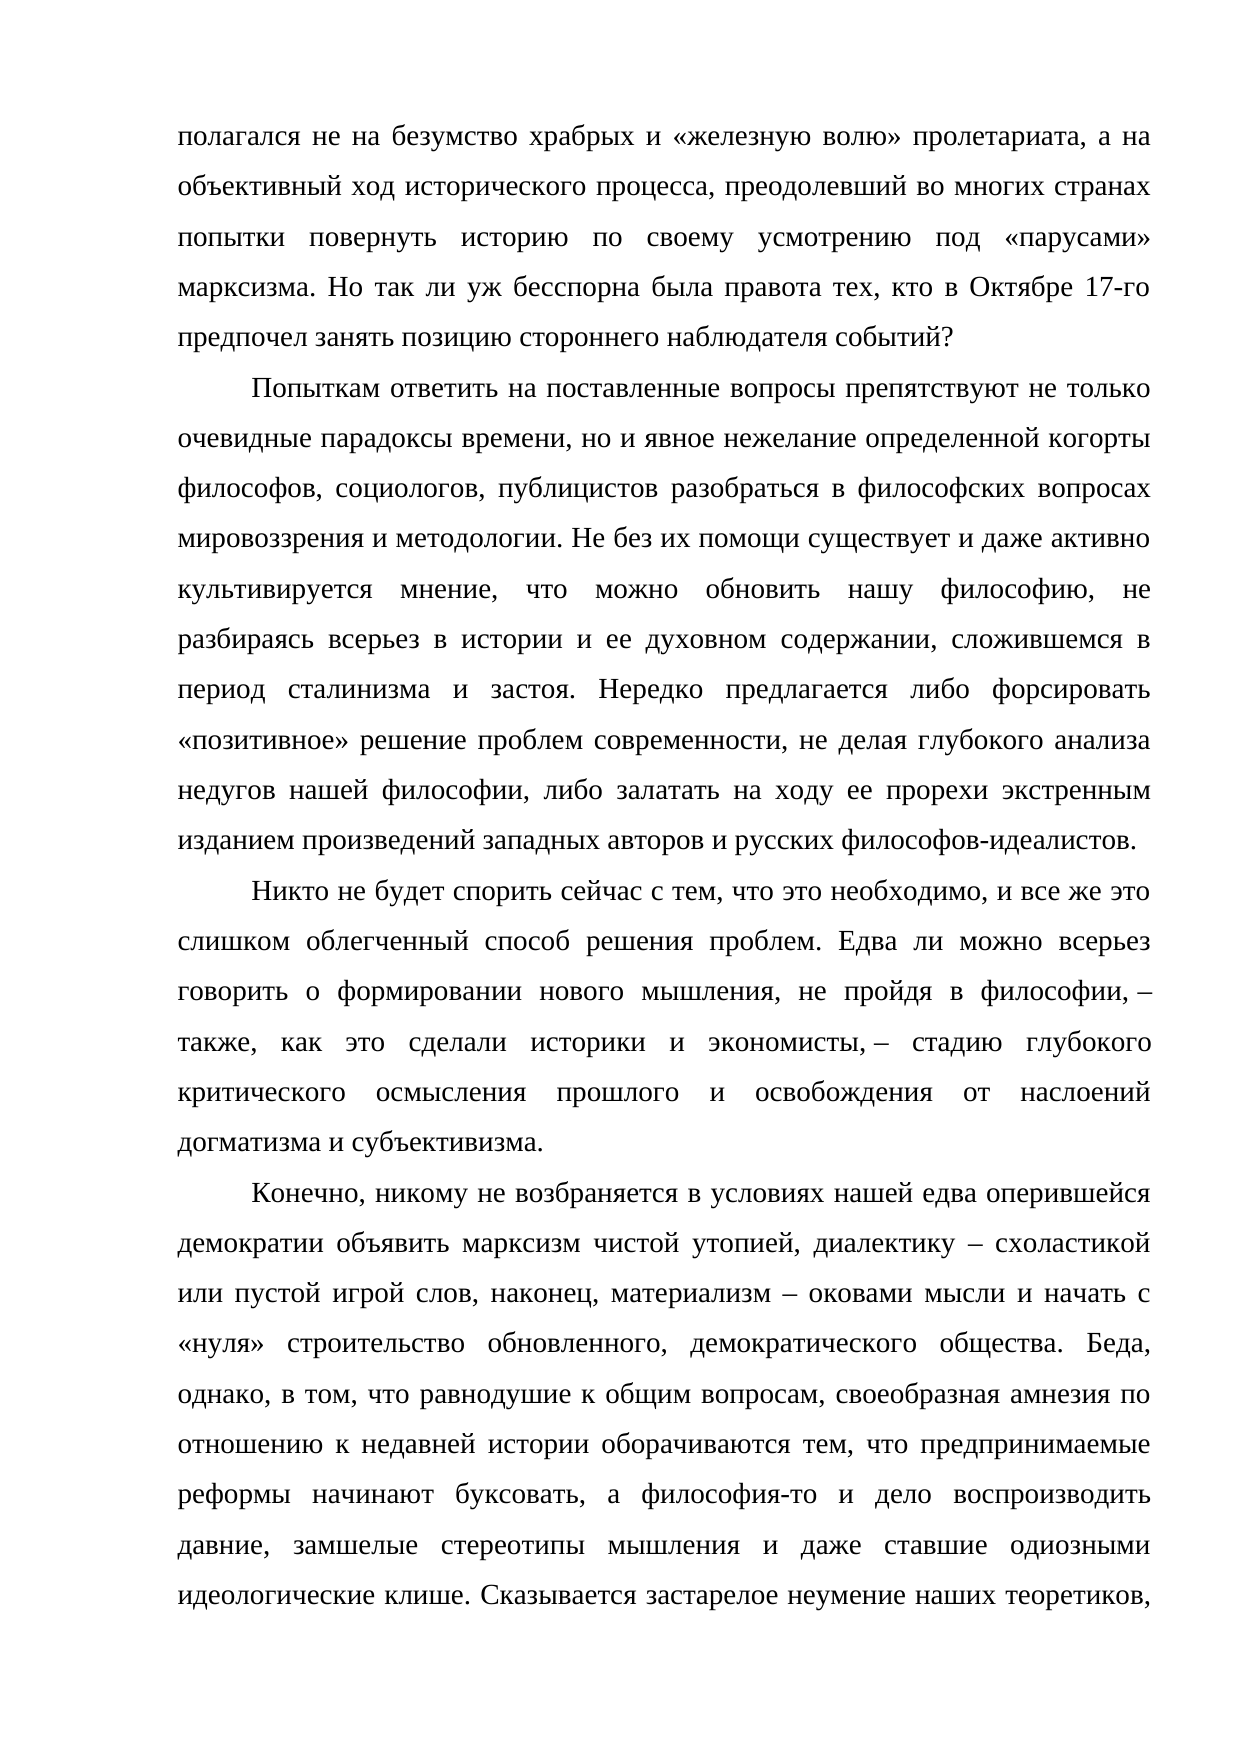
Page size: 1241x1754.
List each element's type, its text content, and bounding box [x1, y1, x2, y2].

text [177, 1175, 1152, 1611]
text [177, 118, 1152, 353]
text Попыткам ответить на поставленные вопросы препятствуют не только очевидные парадоксы времени, но и явное нежелание определенной когорты философов, социологов, публицистов разобраться в философских вопросах мировоззрения и методологии. Не без их помощи существует и даже активно культивируется мнение, что можно обновить нашу философию, не разбираясь всерьез в истории и ее духовном содержании, сложившемся в период сталинизма и застоя. Нередко предлагается либо форсировать «позитивное» решение проблем современности, не делая глубокого анализа недугов нашей философии, либо залатать на ходу ее прорехи экстренным изданием произведений западных авторов и русских философов-идеалистов. [177, 370, 1152, 856]
text Никто не будет спорить сейчас с тем, что это необходимо, и все же это слишком облегченный способ решения проблем. Едва ли можно всерьез говорить о формировании нового мышления, не пройдя в философии, – также, как это сделали историки и экономисты, – стадию глубокого критического осмысления прошлого и освобождения от наслоений догматизма и субъективизма. [177, 873, 1152, 1158]
